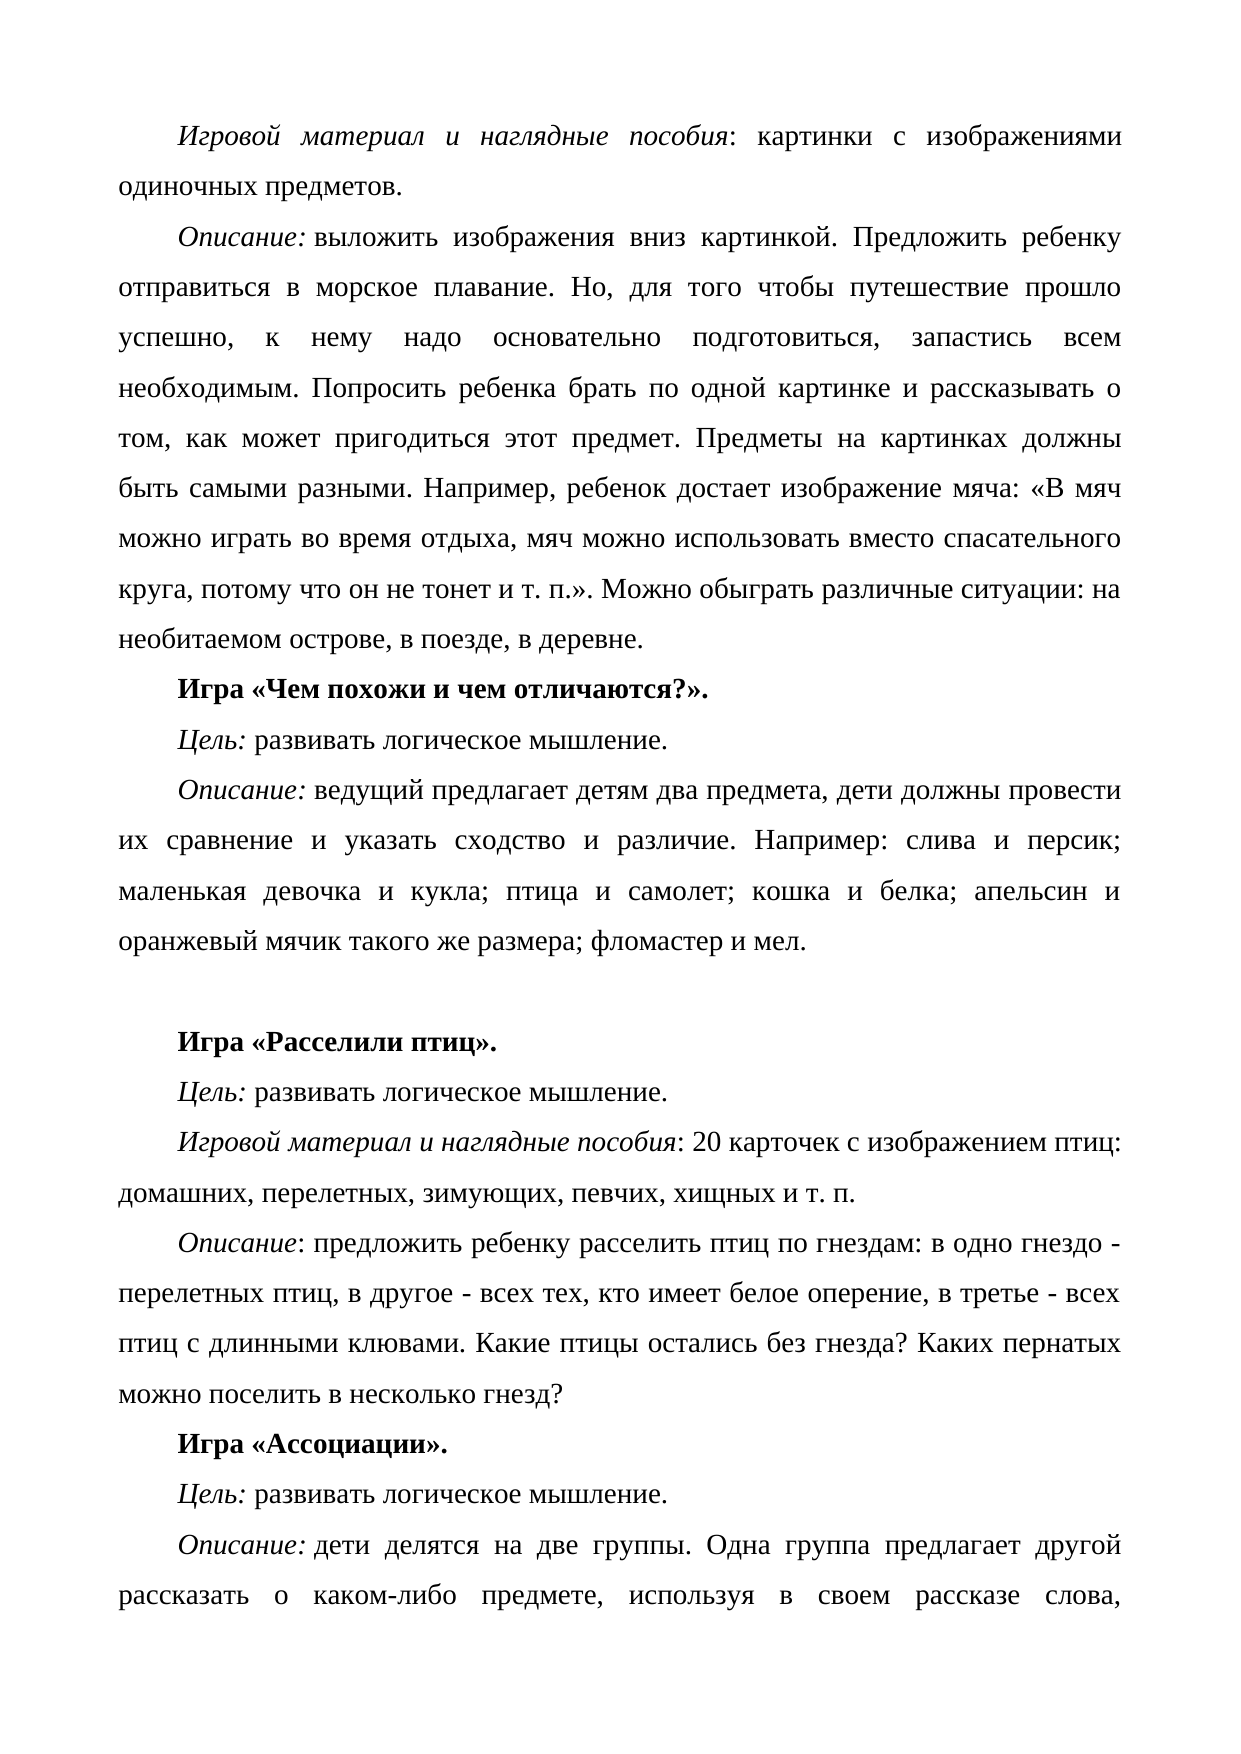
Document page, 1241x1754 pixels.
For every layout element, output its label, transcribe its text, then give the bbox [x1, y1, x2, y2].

text Описание: ведущий предлагает детям два предмета, дети должны провести их сравнение и указать сходство и различие. Например: слива и персик; маленькая девочка и кукла; птица и самолет; кошка и белка; апельсин и оранжевый мячик такого же размера; фломастер и мел. [118, 772, 1122, 957]
text Игровой материал и наглядные пособия: 20 карточек с изображением птиц: домашних, перелетных, зимующих, певчих, хищных и т. п. [118, 1124, 1122, 1208]
text Цель: развивать логическое мышление. [118, 1477, 1122, 1510]
text Описание: выложить изображения вниз картинкой. Предложить ребенку отправиться в морское плавание. Но, для того чтобы путешествие прошло успешно, к нему надо основательно подготовиться, запастись всем необходимым. Попросить ребенка брать по одной картинке и рассказывать о том, как может пригодиться этот предмет. Предметы на картинках должны быть самыми разными. Например, ребенок достает изображение мяча: «В мяч можно играть во время отдыха, мяч можно использовать вместо спасательного круга, потому что он не тонет и т. п.». Можно обыграть различные ситуации: на необитаемом острове, в поезде, в деревне. [118, 219, 1122, 655]
text Игра «Чем похожи и чем отличаются?». [118, 672, 1122, 705]
text Описание: предложить ребенку расселить птиц по гнездам: в одно гнездо - перелетных птиц, в другое - всех тех, кто имеет белое оперение, в третье - всех птиц с длинными клювами. Какие птицы остались без гнезда? Каких пернатых можно поселить в несколько гнезд? [118, 1225, 1122, 1409]
text Цель: развивать логическое мышление. [118, 722, 1122, 755]
text Цель: развивать логическое мышление. [118, 1074, 1122, 1108]
text Игровой материал и наглядные пособия: картинки с изображениями одиночных предметов. [118, 118, 1122, 202]
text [118, 1527, 1122, 1611]
text Игра «Расселили птиц». [118, 1024, 1122, 1057]
text Игра «Ассоциации». [118, 1426, 1122, 1460]
